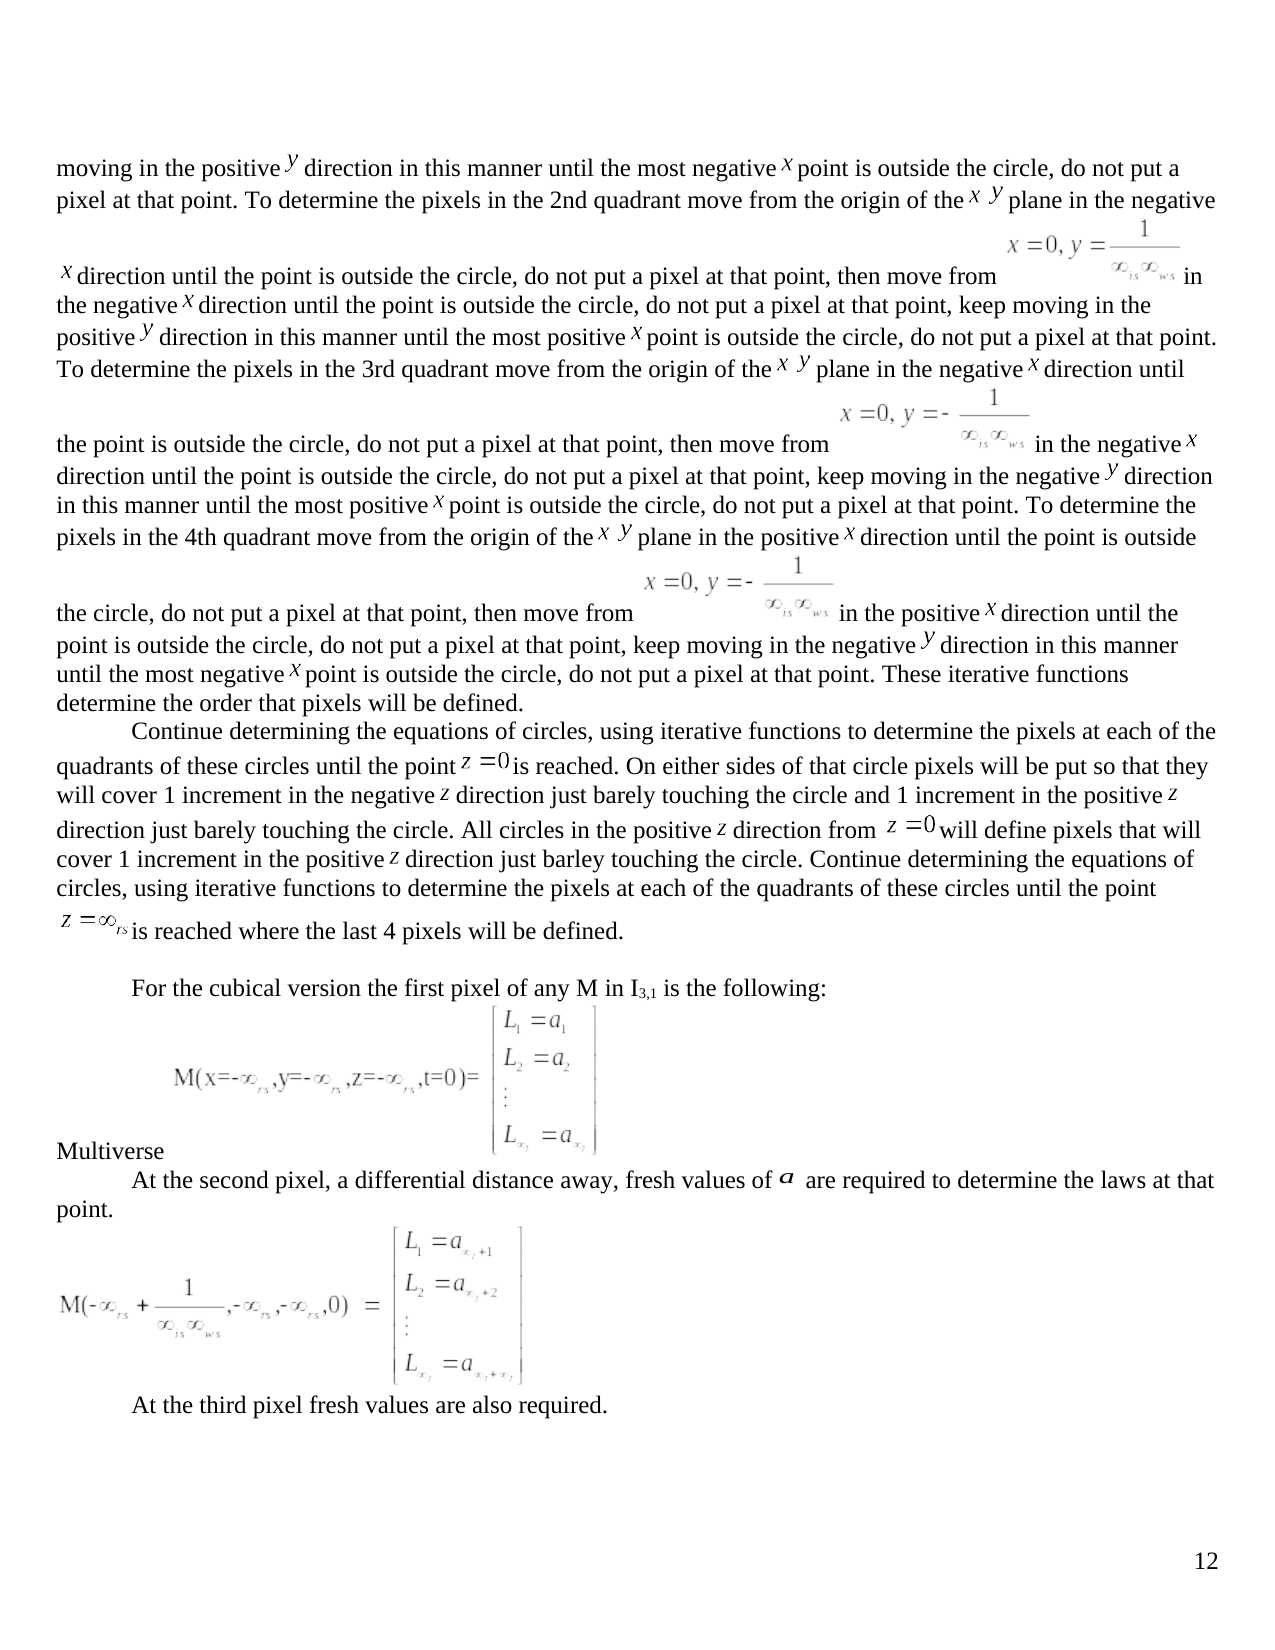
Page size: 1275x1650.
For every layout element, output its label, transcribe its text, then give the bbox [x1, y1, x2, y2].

text Multiverse [56, 1002, 1219, 1165]
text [56, 150, 1219, 716]
text Continue determining the equations of circles, using iterative functions to determine the pixels at each of the quadrants of these circles until the pointis reached. On either sides of that circle pixels will be put so that they will cover 1 increment in the negativedirection just barely touching the circle and 1 increment in the positivedirection just barely touching the circle. All circles in the positivedirection from will define pixels that will cover 1 increment in the positivedirection just barley touching the circle. Continue determining the equations of circles, using iterative functions to determine the pixels at each of the quadrants of these circles until the pointis reached where the last 4 pixels will be defined. [56, 716, 1219, 944]
text For the cubical version the first pixel of any M in I3,1 is the following: [56, 973, 1219, 1002]
text At the third pixel fresh values are also required. [56, 1390, 1219, 1419]
text At the second pixel, a differential distance away, fresh values of are required to determine the laws at that point. [56, 1165, 1219, 1223]
